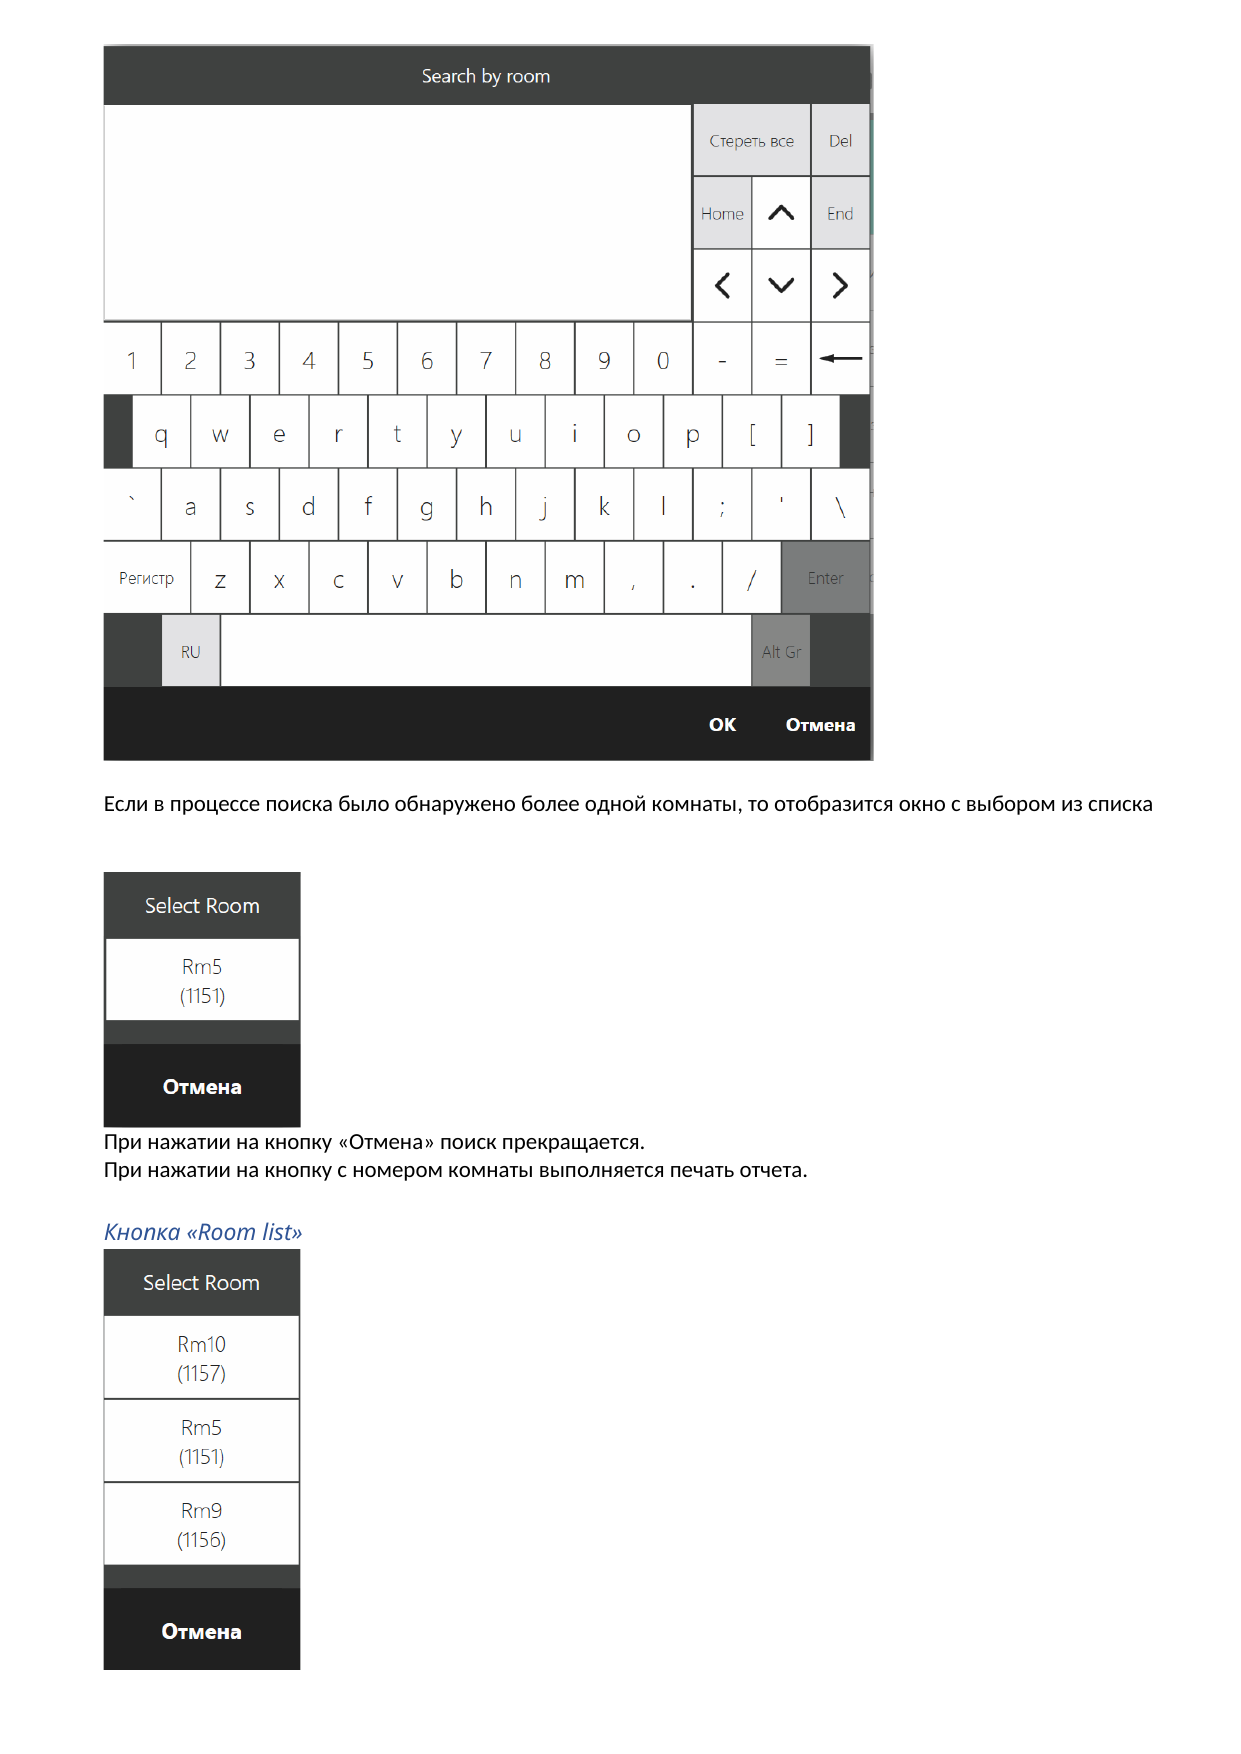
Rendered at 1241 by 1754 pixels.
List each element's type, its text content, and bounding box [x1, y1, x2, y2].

subtitle Кнопка «Room list» [103, 1216, 1181, 1247]
picture [103, 1249, 301, 1670]
text При нажатии на кнопку с номером комнаты выполняется печать отчета. [103, 1156, 1181, 1183]
text При нажатии на кнопку «Отмена» поиск прекращается. [103, 1127, 1181, 1156]
picture [103, 44, 874, 761]
picture [103, 872, 301, 1128]
text Если в процессе поиска было обнаружено более одной комнаты, то отобразится окно с выбором из списка [103, 789, 1181, 817]
